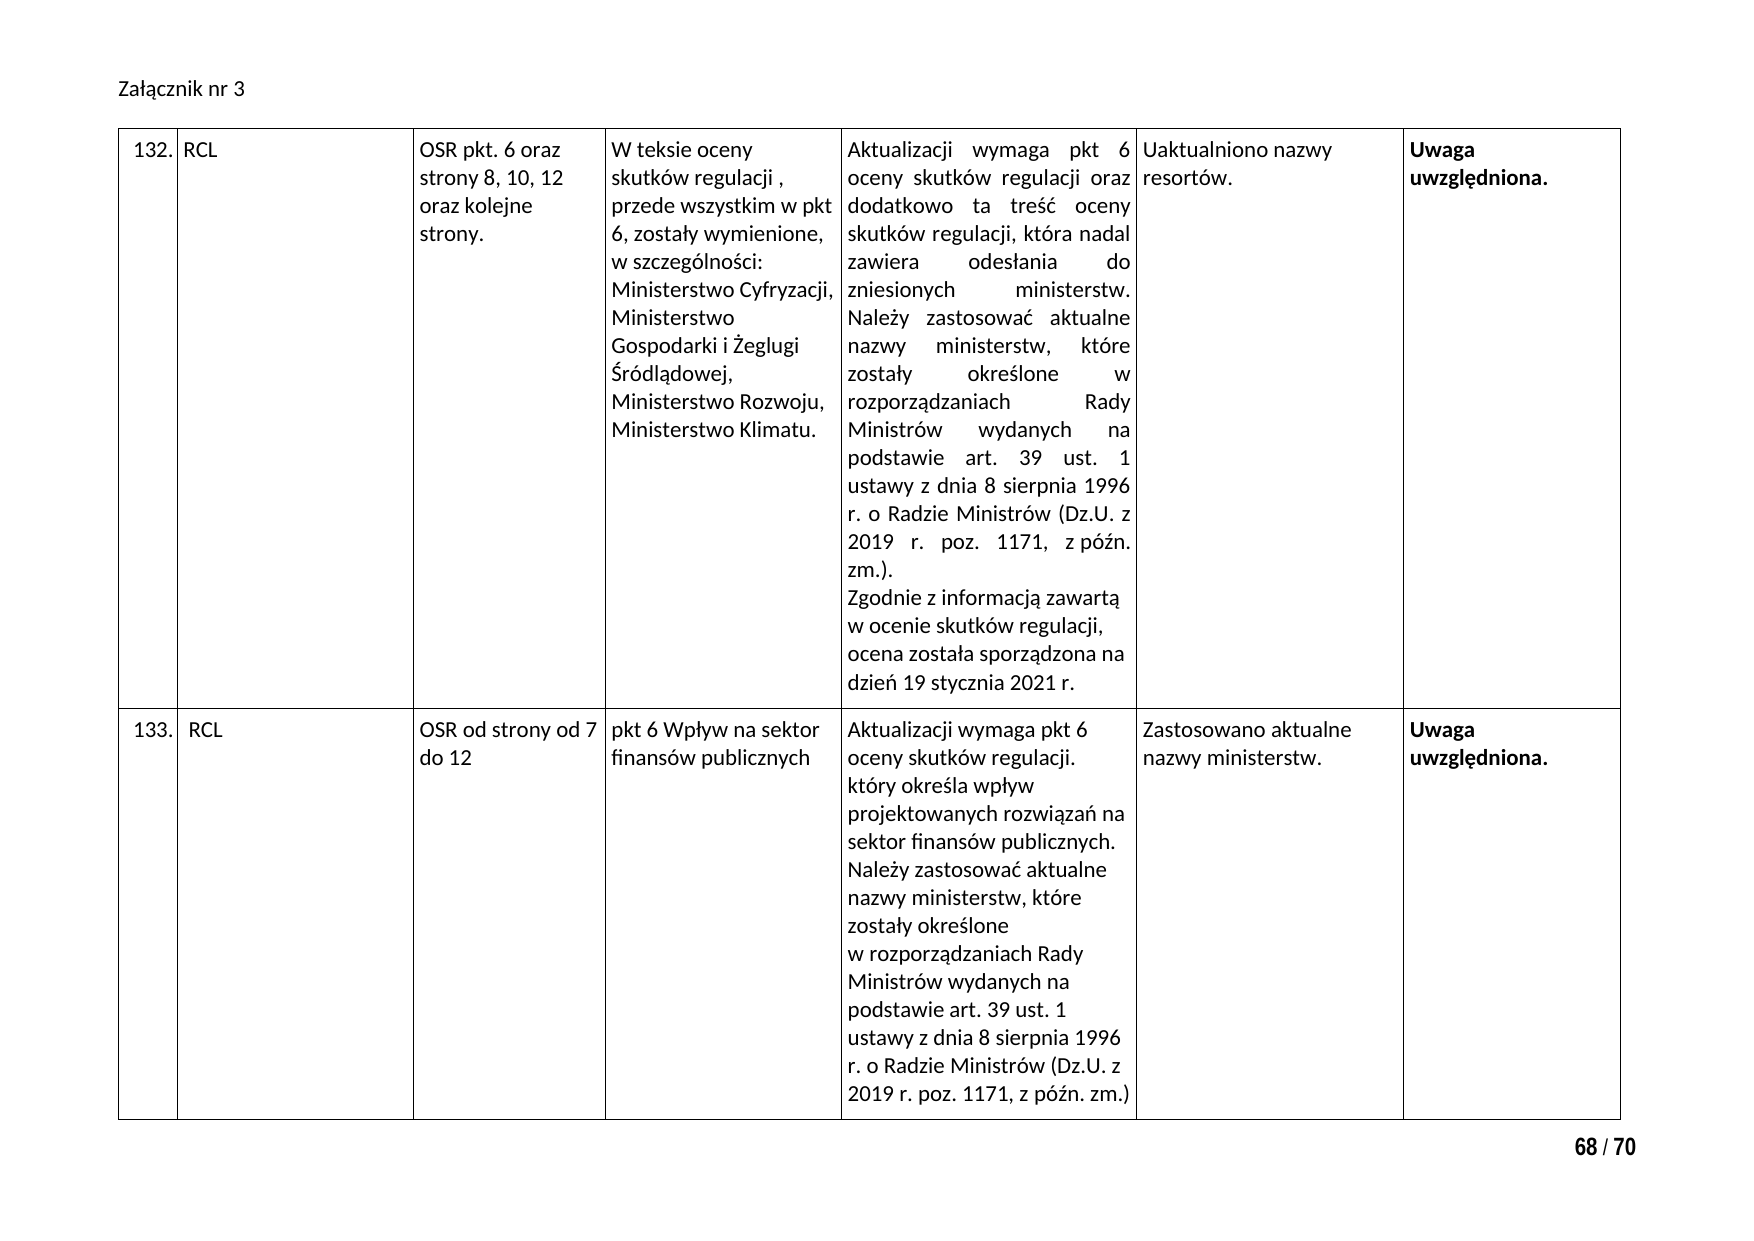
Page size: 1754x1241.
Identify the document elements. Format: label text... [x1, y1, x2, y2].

table_cell RCL [178, 129, 413, 708]
table_cell Uaktualniono nazwy resortów. [1137, 129, 1403, 708]
table_cell Aktualizacji wymaga pkt 6 oceny skutków regulacji oraz dodatkowo ta treść oceny skutków regulacji, która nadal zawiera odesłania do zniesionych ministerstw. Należy zastosować aktualne nazwy ministerstw, które zostały określone w rozporządzaniach Rady Ministrów wydanych na podstawie art. 39 ust. 1 ustawy z dnia 8 sierpnia 1996 r. o Radzie Ministrów (Dz.U. z 2019 r. poz. 1171, z późn. zm.). Zgodnie z informacją zawartą w ocenie skutków regulacji, ocena została sporządzona na dzień 19 stycznia 2021 r. [842, 129, 1136, 708]
table_cell [119, 709, 177, 1119]
table_cell Aktualizacji wymaga pkt 6 oceny skutków regulacji. który określa wpływ projektowanych rozwiązań na sektor finansów publicznych. Należy zastosować aktualne nazwy ministerstw, które zostały określone w rozporządzaniach Rady Ministrów wydanych na podstawie art. 39 ust. 1 ustawy z dnia 8 sierpnia 1996 r. o Radzie Ministrów (Dz.U. z 2019 r. poz. 1171, z późn. zm.) [842, 709, 1136, 1119]
table_cell Zastosowano aktualne nazwy ministerstw. [1137, 709, 1403, 1119]
table_cell RCL [178, 709, 413, 1119]
table_cell pkt 6 Wpływ na sektor finansów publicznych [606, 709, 841, 1119]
table_cell Uwaga uwzględniona. [1404, 129, 1620, 708]
table_cell [119, 129, 177, 708]
table_cell W teksie oceny skutków regulacji , przede wszystkim w pkt 6, zostały wymienione, w szczególności: Ministerstwo Cyfryzacji, Ministerstwo Gospodarki i Żeglugi Śródlądowej, Ministerstwo Rozwoju, Ministerstwo Klimatu. [606, 129, 841, 708]
table_cell OSR od strony od 7 do 12 [414, 709, 605, 1119]
table_cell OSR pkt. 6 oraz strony 8, 10, 12 oraz kolejne strony. [414, 129, 605, 708]
table_cell Uwaga uwzględniona. [1404, 709, 1620, 1119]
